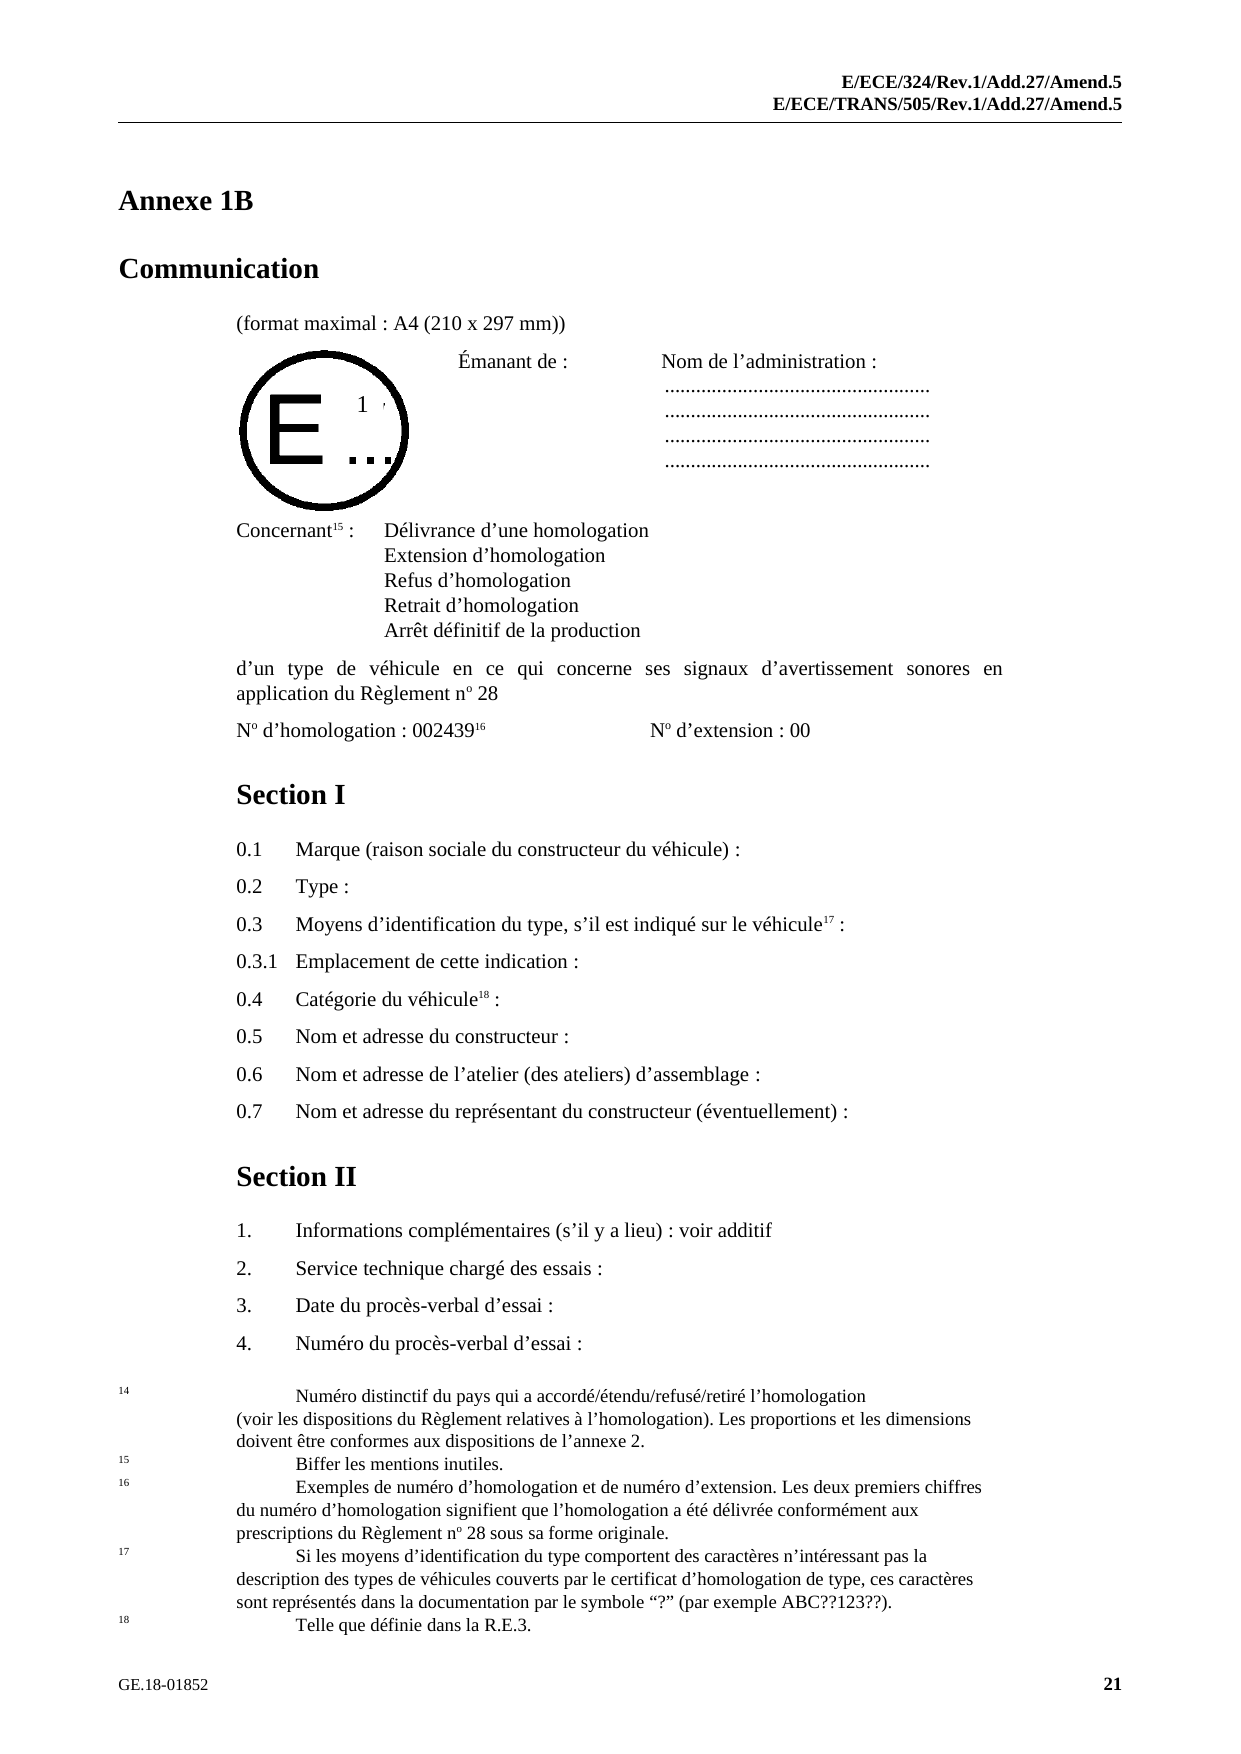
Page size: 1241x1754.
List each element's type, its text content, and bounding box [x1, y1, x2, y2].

table_header Émanant de : Nom de l’administration : [458, 348, 1004, 517]
text Extension d’homologation [384, 542, 1004, 567]
text 0.7 Nom et adresse du représentant du constructeur (éventuellement) : [236, 1098, 1004, 1123]
text Section II [236, 1161, 1004, 1192]
text Annexe 1B [118, 185, 1004, 216]
text Concernant : Délivrance d’une homologation [236, 517, 1004, 542]
text Section I [236, 780, 1004, 811]
text Refus d’homologation [384, 567, 1004, 592]
text 2. Service technique chargé des essais : [236, 1255, 1004, 1280]
text 0.3.1 Emplacement de cette indication : [236, 948, 1004, 973]
text No d’homologation : 002439 No d’extension : 00 [236, 717, 1004, 742]
text Retrait d’homologation [384, 592, 1004, 617]
text Arrêt définitif de la production [384, 617, 1004, 642]
picture [238, 349, 410, 512]
text 0.5 Nom et adresse du constructeur : [236, 1023, 1004, 1048]
text 0.2 Type : [236, 873, 1004, 898]
text 3. Date du procès-verbal d’essai : [236, 1292, 1004, 1317]
text 0.1 Marque (raison sociale du constructeur du véhicule) : [236, 836, 1004, 861]
table_header [236, 348, 458, 517]
text 1. Informations complémentaires (s’il y a lieu) : voir additif [236, 1217, 1004, 1242]
text 0.3 Moyens d’identification du type, s’il est indiqué sur le véhicule : [236, 911, 1004, 936]
text (format maximal : A4 (210 x 297 mm)) [236, 310, 1004, 335]
text 4. Numéro du procès-verbal d’essai : [236, 1330, 1004, 1355]
text 0.4 Catégorie du véhicule : [236, 986, 1004, 1011]
text d’un type de véhicule en ce qui concerne ses signaux d’avertissement sonores en application du Règlement no 28 [236, 655, 1004, 705]
text 0.6 Nom et adresse de l’atelier (des ateliers) d’assemblage : [236, 1061, 1004, 1086]
text Communication [118, 254, 1004, 285]
